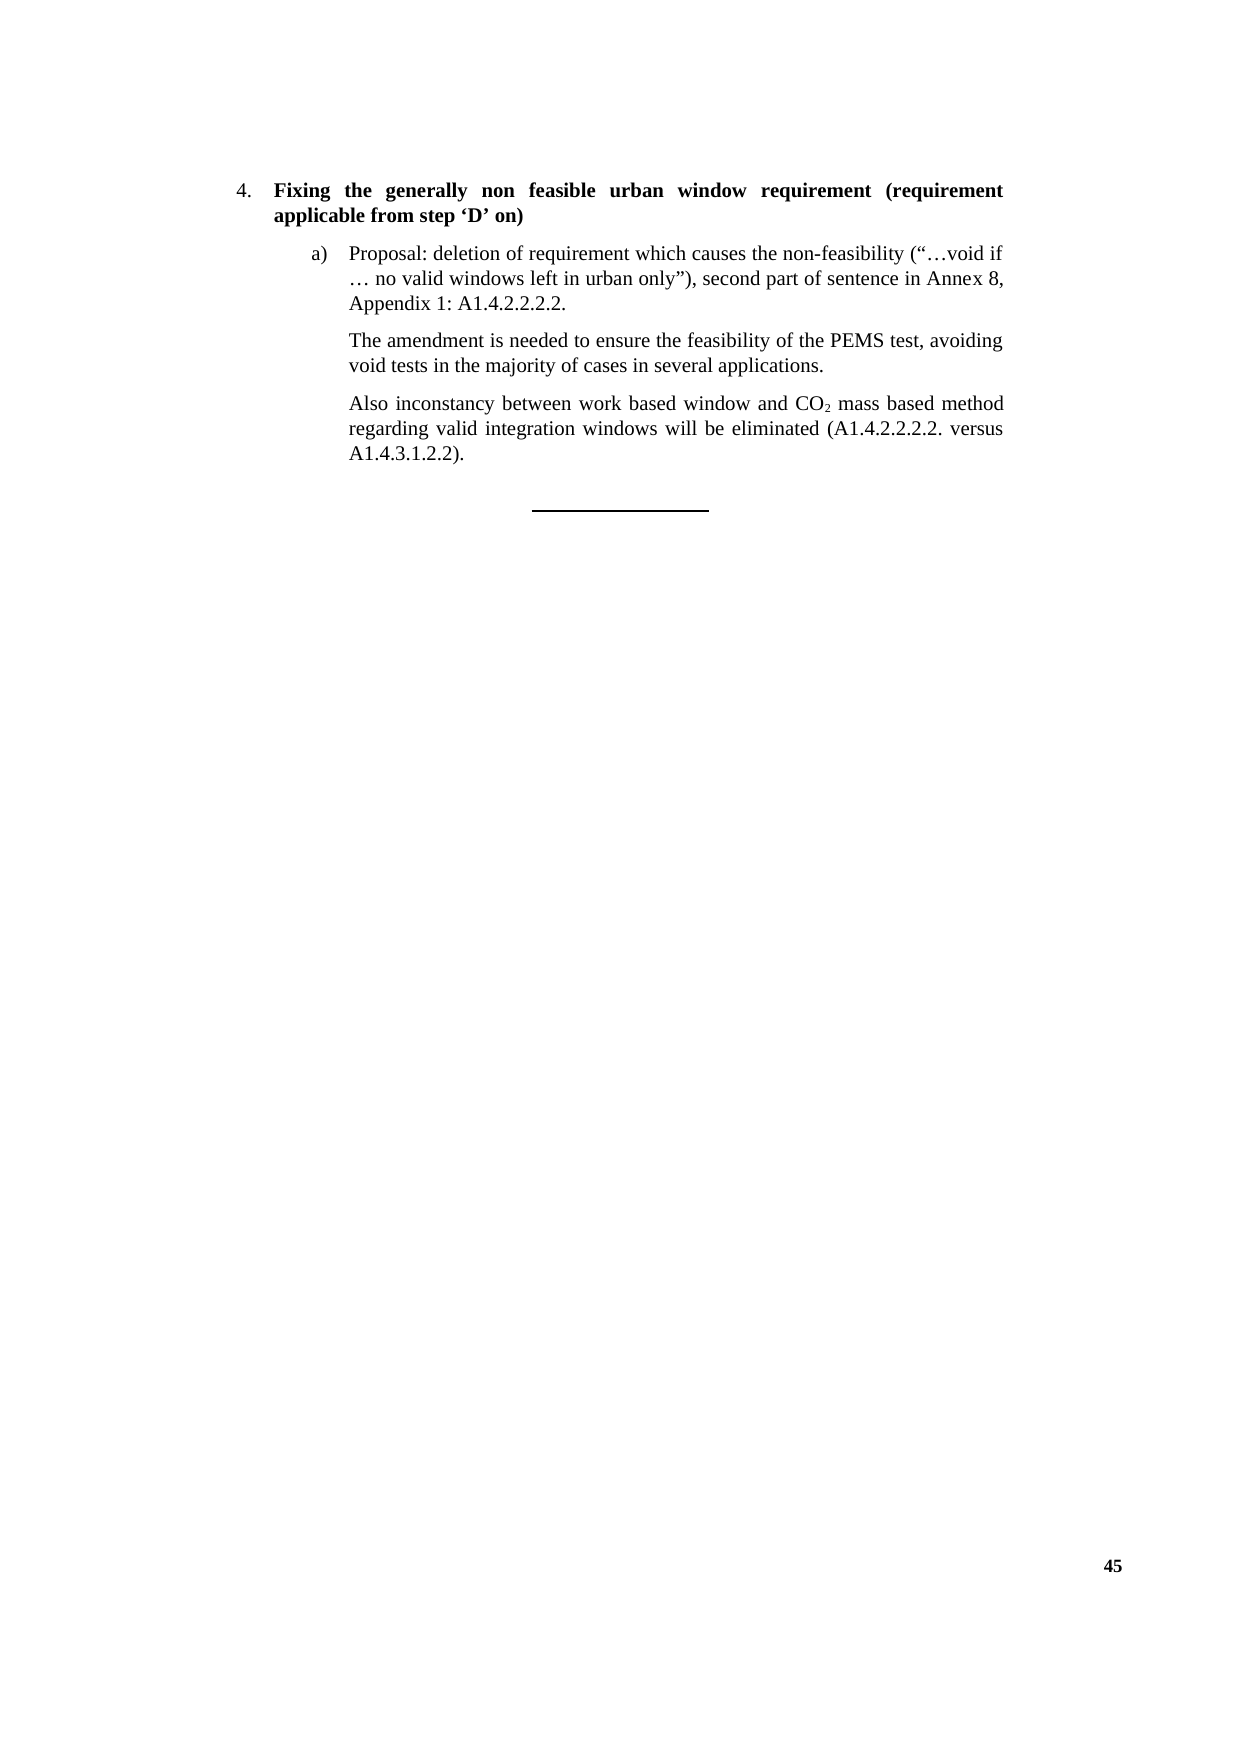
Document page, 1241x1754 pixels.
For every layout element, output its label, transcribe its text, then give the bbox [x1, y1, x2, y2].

text The amendment is needed to ensure the feasibility of the PEMS test, avoiding void tests in the majority of cases in several applications. [349, 327, 1004, 377]
list Fixing the generally non feasible urban window requirement (requirement applicable from step ‘D’ on) [236, 177, 1004, 227]
list Proposal: deletion of requirement which causes the non-feasibility (“…void if … no valid windows left in urban only”), second part of sentence in Annex 8, Appendix 1: A1.4.2.2.2.2. [311, 240, 1004, 315]
text Also inconstancy between work based window and CO2 mass based method regarding valid integration windows will be eliminated (A1.4.2.2.2.2. versus A1.4.3.1.2.2). [349, 390, 1004, 465]
